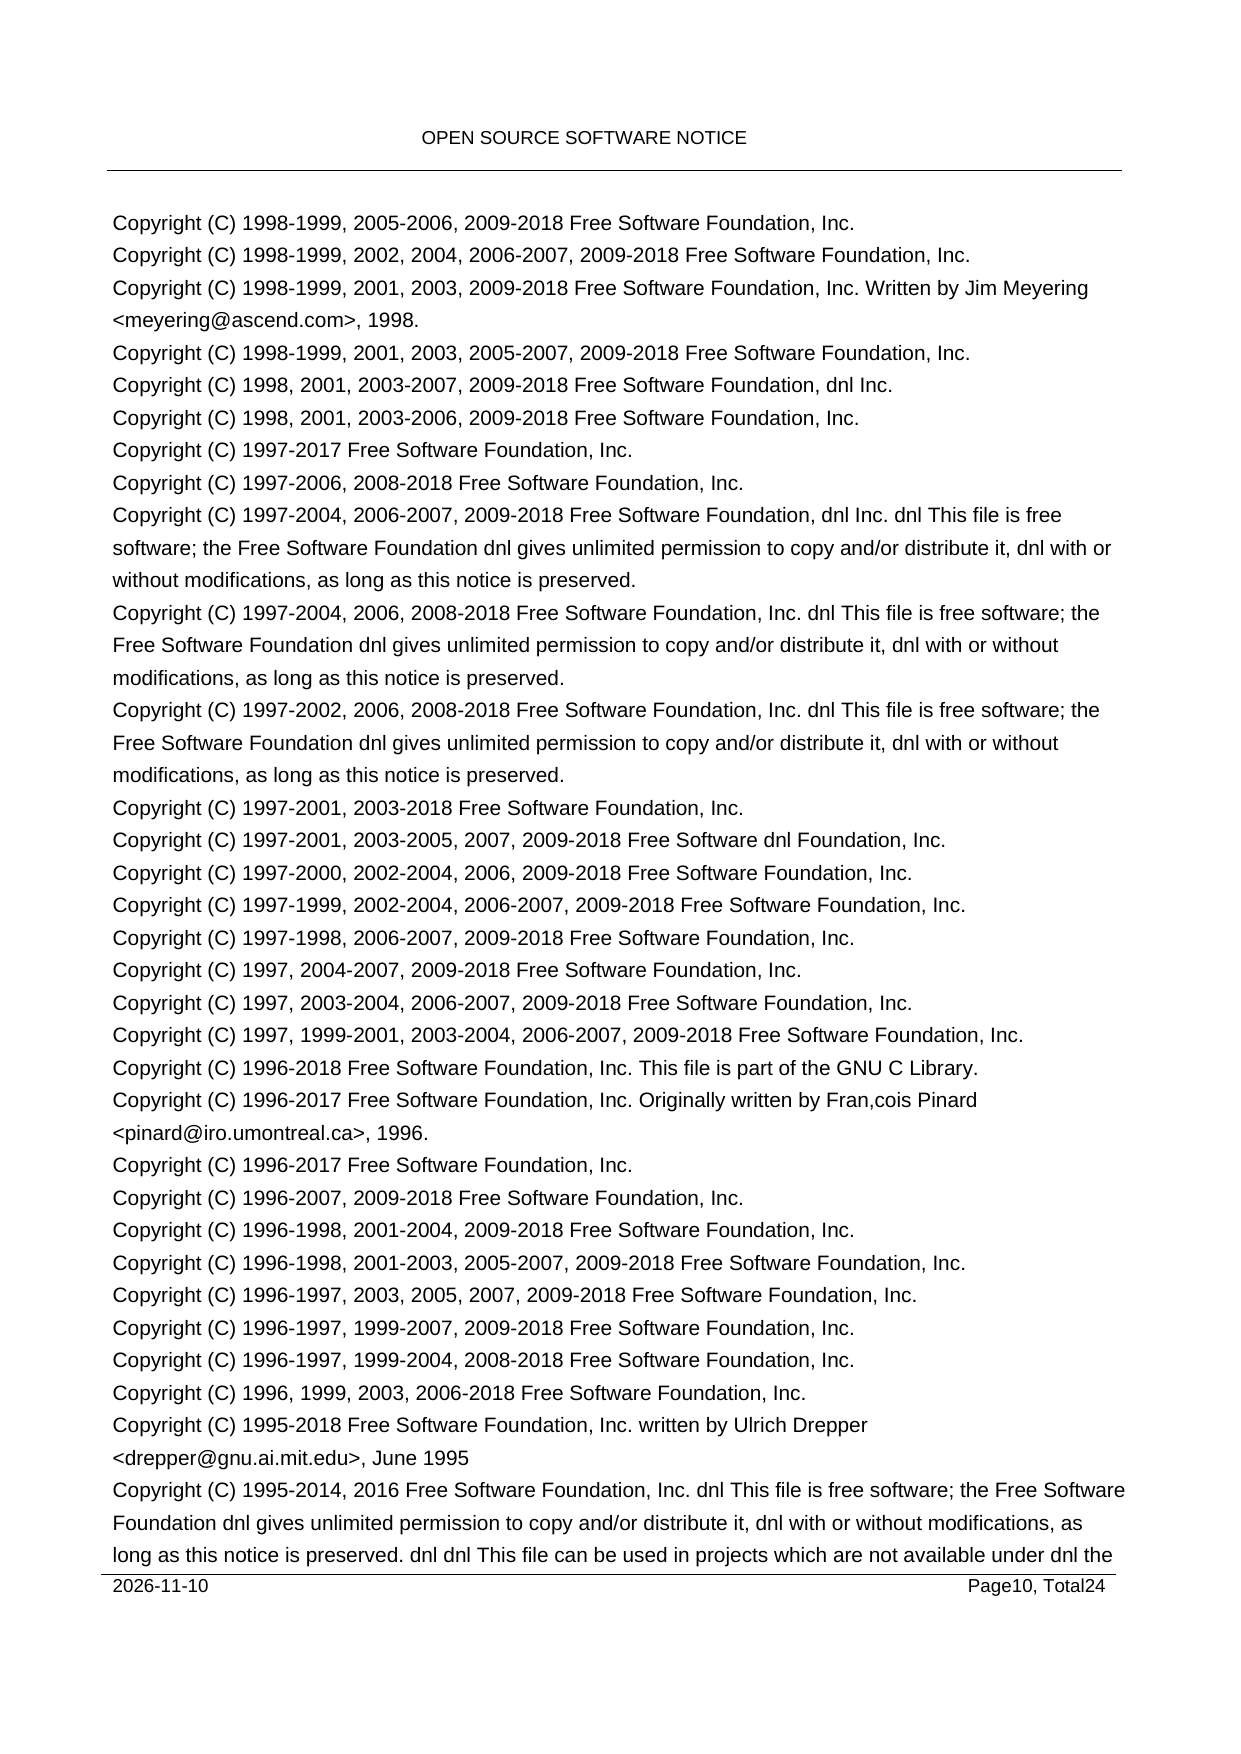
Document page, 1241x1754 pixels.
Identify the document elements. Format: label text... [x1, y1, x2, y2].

text Copyright (C) 1996-1997, 2003, 2005, 2007, 2009-2018 Free Software Foundation, Inc. [112, 1279, 1128, 1311]
text Copyright (C) 1997-2006, 2008-2018 Free Software Foundation, Inc. [112, 466, 1128, 499]
text Copyright (C) 1996, 1999, 2003, 2006-2018 Free Software Foundation, Inc. [112, 1376, 1128, 1409]
text Copyright (C) 1998-1999, 2001, 2003, 2005-2007, 2009-2018 Free Software Foundation, Inc. [112, 336, 1128, 369]
text Copyright (C) 1997, 2003-2004, 2006-2007, 2009-2018 Free Software Foundation, Inc. [112, 986, 1128, 1019]
text Copyright (C) 1996-1997, 1999-2007, 2009-2018 Free Software Foundation, Inc. [112, 1311, 1128, 1344]
text Copyright (C) 1996-2018 Free Software Foundation, Inc. This file is part of the GNU C Library. [112, 1051, 1128, 1084]
text Copyright (C) 1997-1998, 2006-2007, 2009-2018 Free Software Foundation, Inc. [112, 921, 1128, 954]
text Copyright (C) 1998-1999, 2002, 2004, 2006-2007, 2009-2018 Free Software Foundation, Inc. [112, 239, 1128, 271]
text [112, 1474, 1128, 1571]
text Copyright (C) 1997-2001, 2003-2018 Free Software Foundation, Inc. [112, 791, 1128, 824]
text Copyright (C) 1997-2017 Free Software Foundation, Inc. [112, 434, 1128, 466]
text Copyright (C) 1997-2004, 2006-2007, 2009-2018 Free Software Foundation, dnl Inc. dnl This file is free software; the Free Software Foundation dnl gives unlimited permission to copy and/or distribute it, dnl with or without modifications, as long as this notice is preserved. [112, 499, 1128, 596]
text Copyright (C) 1996-2007, 2009-2018 Free Software Foundation, Inc. [112, 1181, 1128, 1214]
text Copyright (C) 1995-2018 Free Software Foundation, Inc. written by Ulrich Drepper <drepper@gnu.ai.mit.edu>, June 1995 [112, 1409, 1128, 1474]
text Copyright (C) 1996-1997, 1999-2004, 2008-2018 Free Software Foundation, Inc. [112, 1344, 1128, 1376]
text Copyright (C) 1997-2002, 2006, 2008-2018 Free Software Foundation, Inc. dnl This file is free software; the Free Software Foundation dnl gives unlimited permission to copy and/or distribute it, dnl with or without modifications, as long as this notice is preserved. [112, 694, 1128, 791]
text Copyright (C) 1998-1999, 2001, 2003, 2009-2018 Free Software Foundation, Inc. Written by Jim Meyering <meyering@ascend.com>, 1998. [112, 271, 1128, 336]
text Copyright (C) 1996-2017 Free Software Foundation, Inc. Originally written by Fran,cois Pinard <pinard@iro.umontreal.ca>, 1996. [112, 1084, 1128, 1149]
text Copyright (C) 1997-2001, 2003-2005, 2007, 2009-2018 Free Software dnl Foundation, Inc. [112, 824, 1128, 856]
text Copyright (C) 1996-1998, 2001-2004, 2009-2018 Free Software Foundation, Inc. [112, 1214, 1128, 1246]
text Copyright (C) 1997-2004, 2006, 2008-2018 Free Software Foundation, Inc. dnl This file is free software; the Free Software Foundation dnl gives unlimited permission to copy and/or distribute it, dnl with or without modifications, as long as this notice is preserved. [112, 596, 1128, 694]
text Copyright (C) 1996-1998, 2001-2003, 2005-2007, 2009-2018 Free Software Foundation, Inc. [112, 1246, 1128, 1279]
text Copyright (C) 1998, 2001, 2003-2007, 2009-2018 Free Software Foundation, dnl Inc. [112, 369, 1128, 401]
text Copyright (C) 1997, 1999-2001, 2003-2004, 2006-2007, 2009-2018 Free Software Foundation, Inc. [112, 1019, 1128, 1051]
text Copyright (C) 1997-2000, 2002-2004, 2006, 2009-2018 Free Software Foundation, Inc. [112, 856, 1128, 889]
text Copyright (C) 1997, 2004-2007, 2009-2018 Free Software Foundation, Inc. [112, 954, 1128, 986]
text Copyright (C) 1998, 2001, 2003-2006, 2009-2018 Free Software Foundation, Inc. [112, 401, 1128, 434]
text Copyright (C) 1997-1999, 2002-2004, 2006-2007, 2009-2018 Free Software Foundation, Inc. [112, 889, 1128, 921]
text Copyright (C) 1998-1999, 2005-2006, 2009-2018 Free Software Foundation, Inc. [112, 206, 1128, 239]
text Copyright (C) 1996-2017 Free Software Foundation, Inc. [112, 1149, 1128, 1181]
